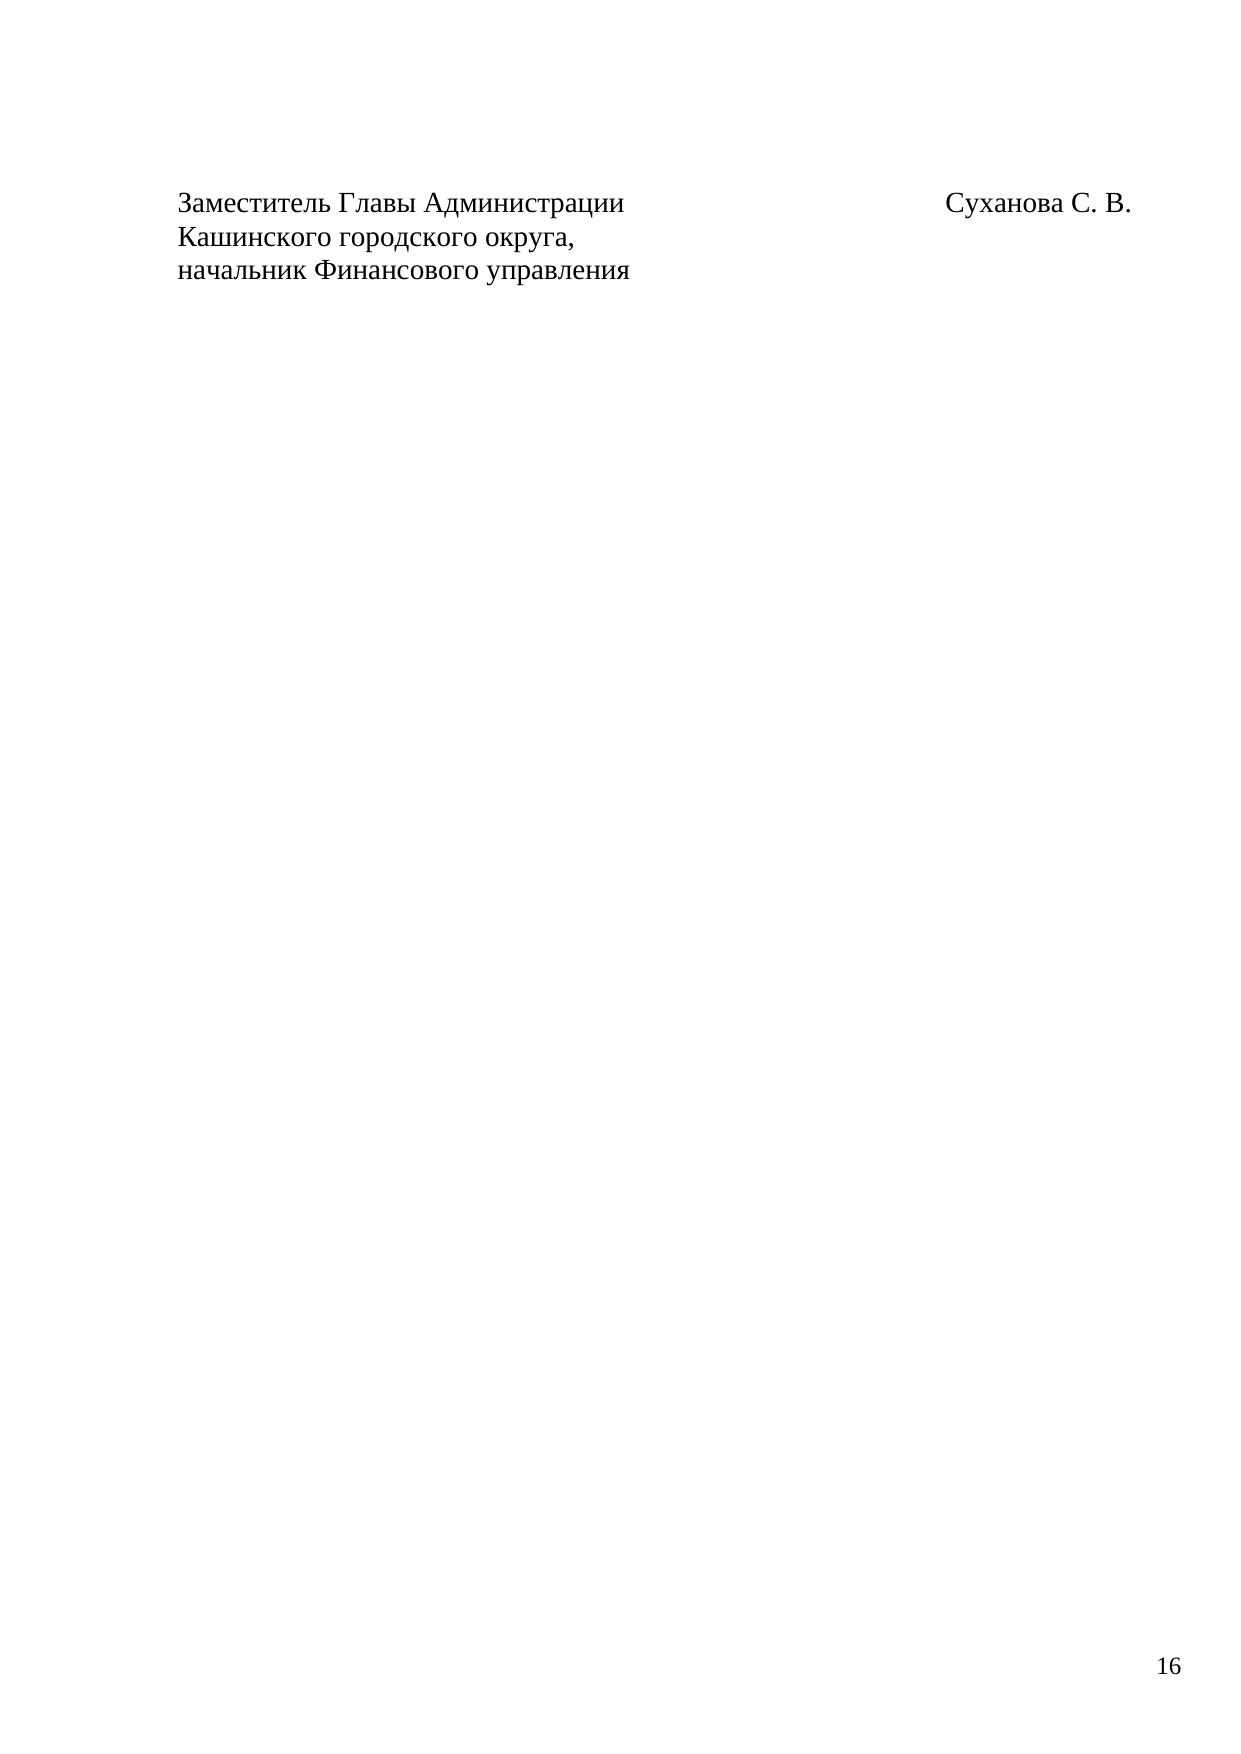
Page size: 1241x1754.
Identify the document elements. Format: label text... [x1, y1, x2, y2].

text Заместитель Главы Администрации Суханова С. В. [177, 185, 1181, 219]
text начальник Финансового управления [177, 252, 1181, 286]
text Кашинского городского округа, [177, 219, 1181, 252]
